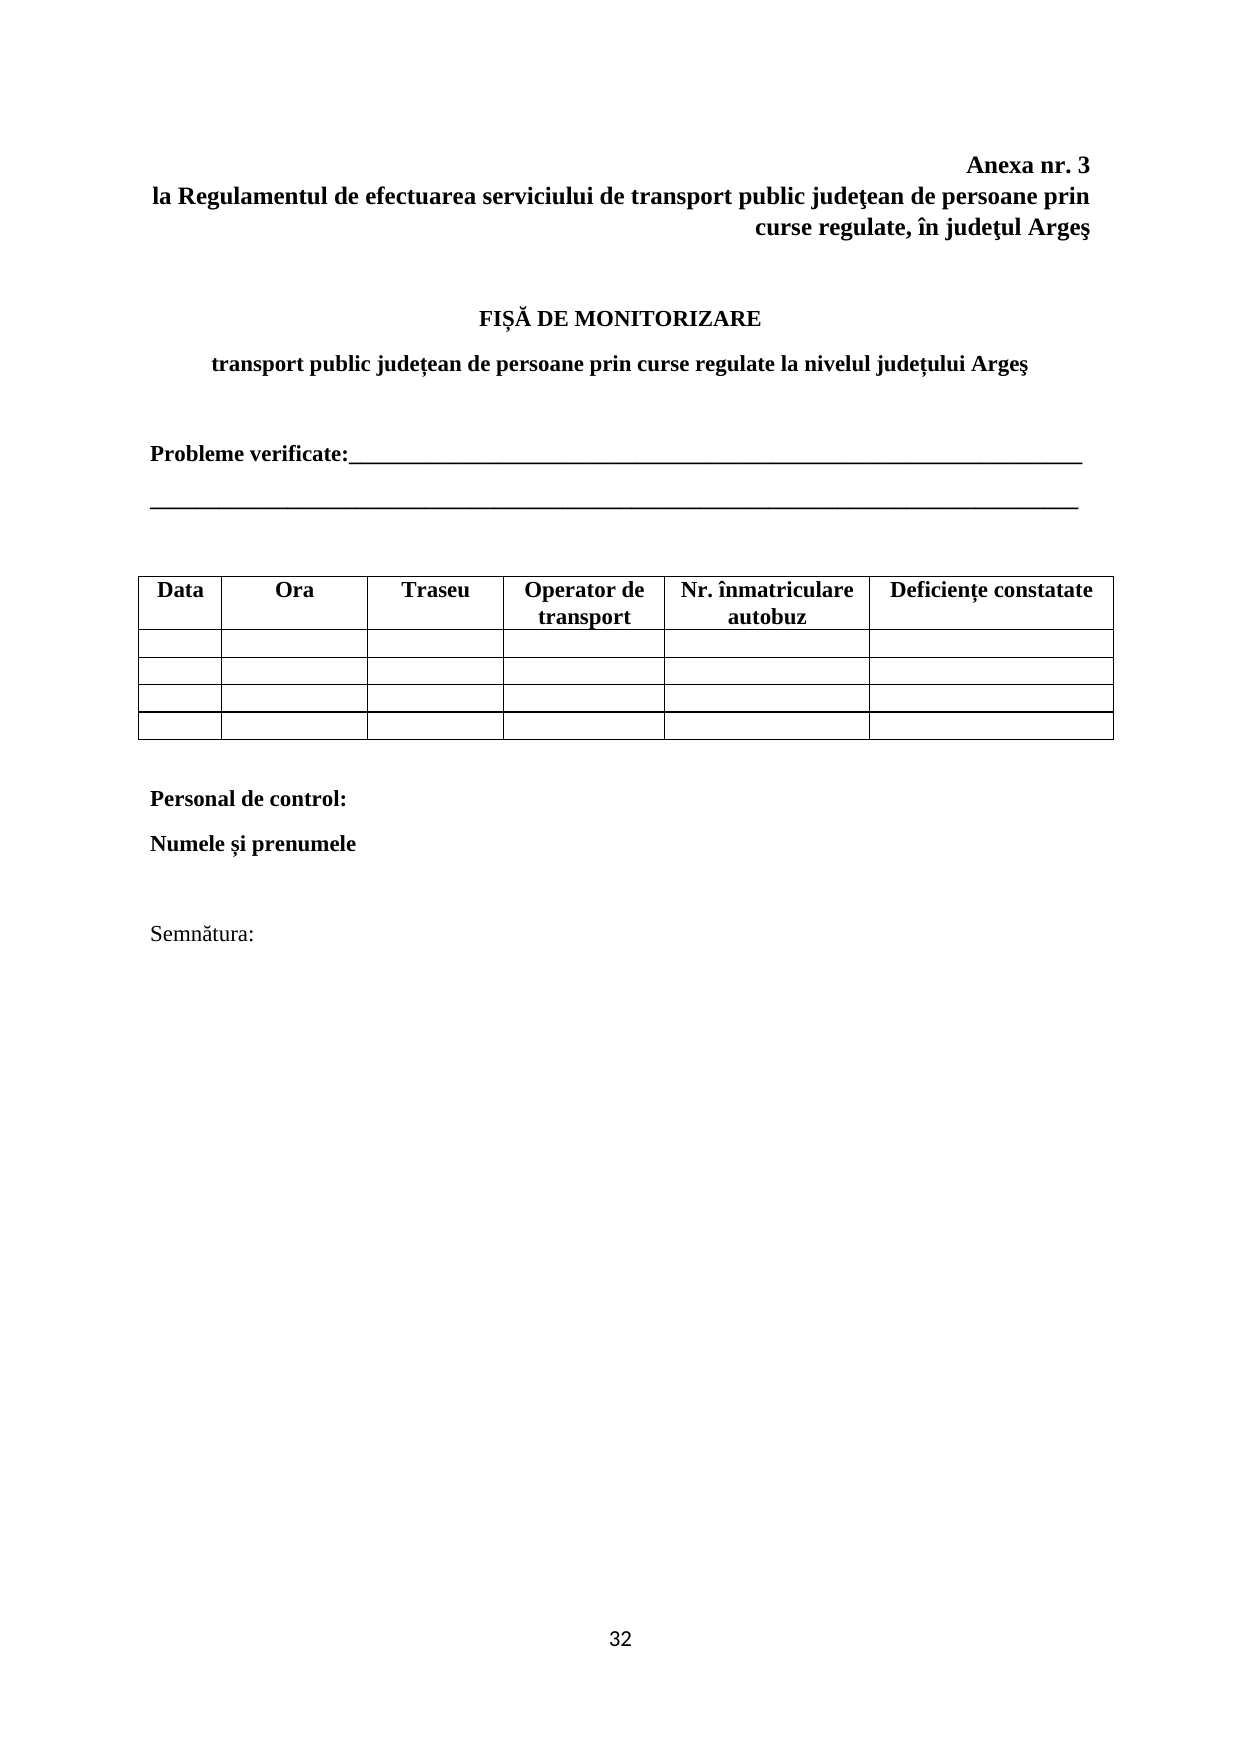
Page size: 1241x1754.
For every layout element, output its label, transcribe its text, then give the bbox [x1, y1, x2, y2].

table_header Deficiențe constatate [870, 577, 1113, 629]
text Semnătura: [150, 920, 1090, 947]
text Numele și prenumele [150, 830, 1090, 856]
text la Regulamentul de efectuarea serviciului de transport public judeţean de persoane prin curse regulate, în judeţul Argeş [150, 181, 1090, 241]
table_cell [222, 713, 367, 739]
table_cell [870, 685, 1113, 711]
table_cell [504, 713, 664, 739]
table_header Data [139, 577, 221, 629]
text Probleme verificate:________________________________________________________________ [150, 440, 1090, 467]
table_cell [870, 658, 1113, 684]
table_cell [504, 630, 664, 657]
table_cell [139, 713, 221, 739]
table_cell [504, 685, 664, 711]
table_header Traseu [368, 577, 503, 629]
text FIȘĂ DE MONITORIZARE [150, 305, 1090, 331]
table_cell [870, 630, 1113, 657]
table_cell [665, 713, 869, 739]
table_cell [222, 630, 367, 657]
table_cell [870, 713, 1113, 739]
table_cell [368, 630, 503, 657]
table_header Operator de transport [504, 577, 664, 629]
table_cell [222, 685, 367, 711]
table_cell [139, 630, 221, 657]
table_cell [139, 685, 221, 711]
table_header Nr. înmatriculare autobuz [665, 577, 869, 629]
table_cell [368, 658, 503, 684]
table_cell [222, 658, 367, 684]
text _________________________________________________________________________________ [150, 485, 1090, 512]
table_cell [665, 685, 869, 711]
table_cell [368, 685, 503, 711]
text Personal de control: [150, 785, 1090, 811]
text Anexa nr. 3 [150, 150, 1090, 179]
text transport public județean de persoane prin curse regulate la nivelul județului Argeş [150, 350, 1090, 376]
table_cell [504, 658, 664, 684]
table_cell [368, 713, 503, 739]
table_cell [139, 658, 221, 684]
table_header Ora [222, 577, 367, 629]
table_cell [665, 658, 869, 684]
table_cell [665, 630, 869, 657]
